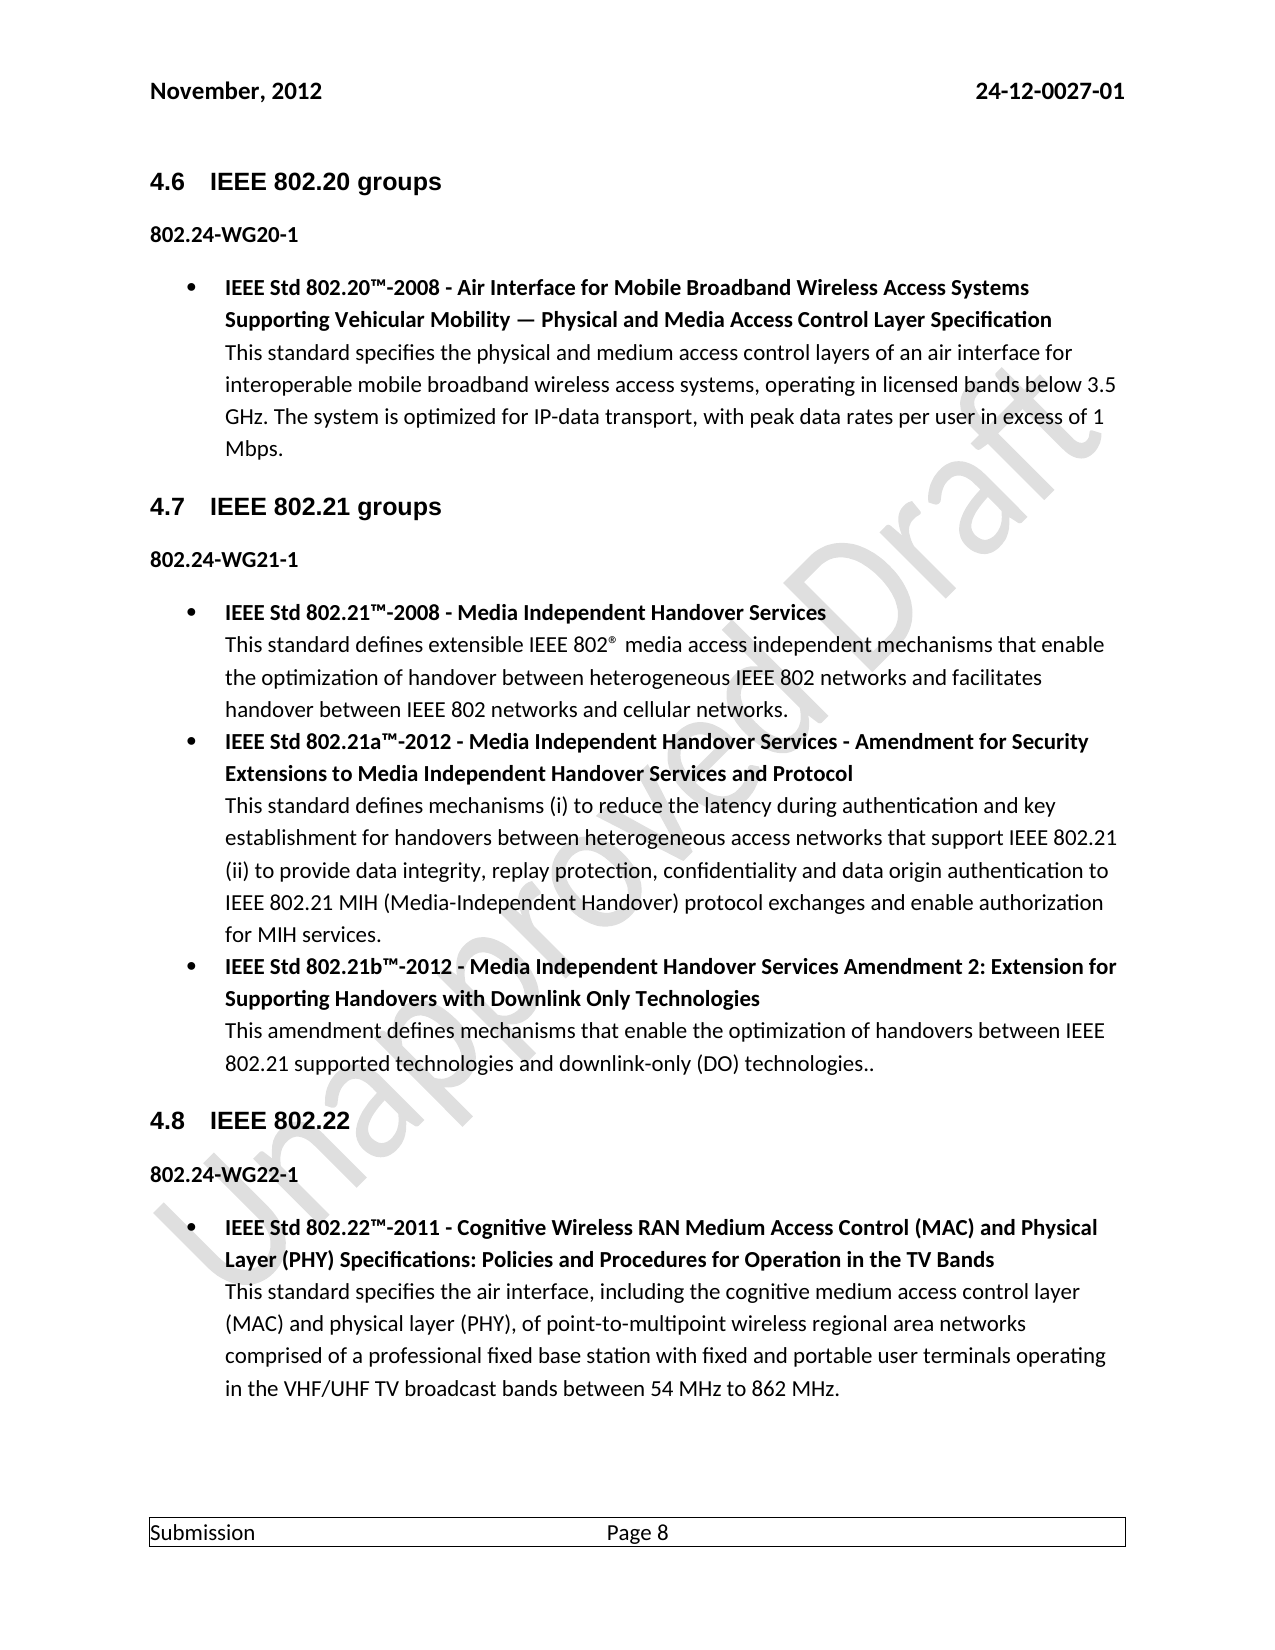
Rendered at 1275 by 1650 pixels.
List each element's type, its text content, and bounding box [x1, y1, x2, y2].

text 802.24-WG22-1 [150, 1160, 1125, 1188]
list IEEE Std 802.21a™-2012 - Media Independent Handover Services - Amendment for Security Extensions to Media Independent Handover Services and Protocol This standard defines mechanisms (i) to reduce the latency during authentication and key establishment for handovers between heterogeneous access networks that support IEEE 802.21 (ii) to provide data integrity, replay protection, confidentiality and data origin authentication to IEEE 802.21 MIH (Media-Independent Handover) protocol exchanges and enable authorization for MIH services. [187, 727, 1125, 948]
subtitle IEEE 802.22 [150, 1106, 1125, 1135]
list IEEE Std 802.21b™-2012 - Media Independent Handover Services Amendment 2: Extension for Supporting Handovers with Downlink Only Technologies This amendment defines mechanisms that enable the optimization of handovers between IEEE 802.21 supported technologies and downlink-only (DO) technologies.. [187, 952, 1125, 1077]
subtitle IEEE 802.21 groups [150, 491, 1125, 520]
text 802.24-WG20-1 [150, 220, 1125, 248]
list IEEE Std 802.20™-2008 - Air Interface for Mobile Broadband Wireless Access Systems Supporting Vehicular Mobility — Physical and Media Access Control Layer Specification This standard specifies the physical and medium access control layers of an air interface for interoperable mobile broadband wireless access systems, operating in licensed bands below 3.5 GHz. The system is optimized for IP-data transport, with peak data rates per user in excess of 1 Mbps. [187, 273, 1125, 462]
subtitle IEEE 802.20 groups [150, 167, 1125, 195]
list IEEE Std 802.21™-2008 - Media Independent Handover Services This standard defines extensible IEEE 802® media access independent mechanisms that enable the optimization of handover between heterogeneous IEEE 802 networks and facilitates handover between IEEE 802 networks and cellular networks. [187, 598, 1125, 723]
list IEEE Std 802.22™-2011 - Cognitive Wireless RAN Medium Access Control (MAC) and Physical Layer (PHY) Specifications: Policies and Procedures for Operation in the TV Bands This standard specifies the air interface, including the cognitive medium access control layer (MAC) and physical layer (PHY), of point-to-multipoint wireless regional area networks comprised of a professional fixed base station with fixed and portable user terminals operating in the VHF/UHF TV broadcast bands between 54 MHz to 862 MHz. [187, 1213, 1125, 1434]
text 802.24-WG21-1 [150, 545, 1125, 573]
